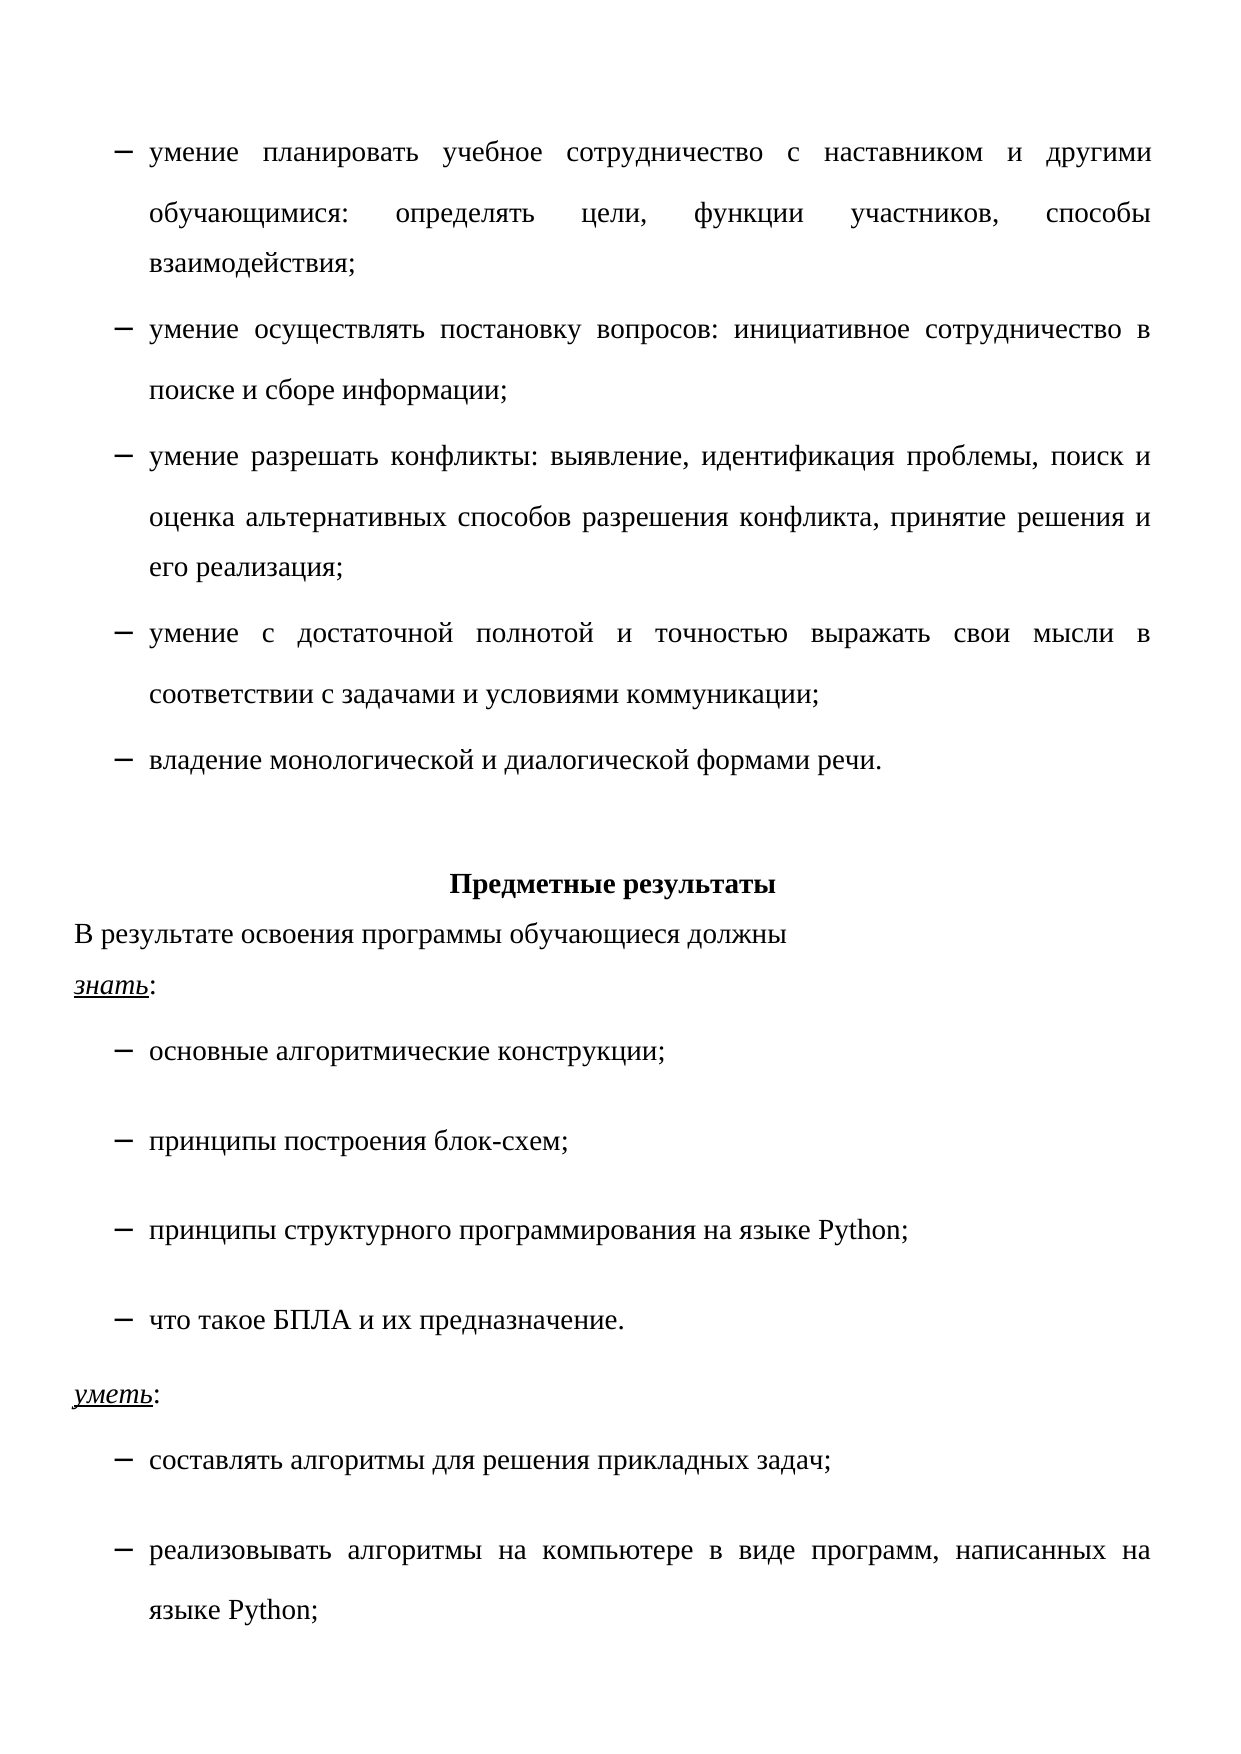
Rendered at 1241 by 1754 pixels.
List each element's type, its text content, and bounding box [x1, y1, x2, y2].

list составлять алгоритмы для решения прикладных задач; [111, 1426, 1152, 1486]
text В результате освоения программы обучающиеся должны [74, 917, 1152, 950]
list умение осуществлять постановку вопросов: инициативное сотрудничество в поиске и сборе информации; [111, 295, 1152, 405]
list что такое БПЛА и их предназначение. [111, 1286, 1152, 1346]
text Предметные результаты [74, 866, 1152, 900]
text уметь: [74, 1376, 1152, 1409]
list реализовывать алгоритмы на компьютере в виде программ, написанных на языке Python; [111, 1516, 1152, 1626]
text знать: [74, 967, 1152, 1000]
list умение планировать учебное сотрудничество с наставником и другими обучающимися: определять цели, функции участников, способы взаимодействия; [111, 118, 1152, 278]
list умение разрешать конфликты: выявление, идентификация проблемы, поиск и оценка альтернативных способов разрешения конфликта, принятие решения и его реализация; [111, 422, 1152, 583]
list умение с достаточной полнотой и точностью выражать свои мысли в соответствии с задачами и условиями коммуникации; [111, 599, 1152, 709]
list владение монологической и диалогической формами речи. [111, 726, 1152, 786]
list основные алгоритмические конструкции; [111, 1017, 1152, 1077]
list принципы структурного программирования на языке Python; [111, 1197, 1152, 1256]
list принципы построения блок-схем; [111, 1107, 1152, 1167]
